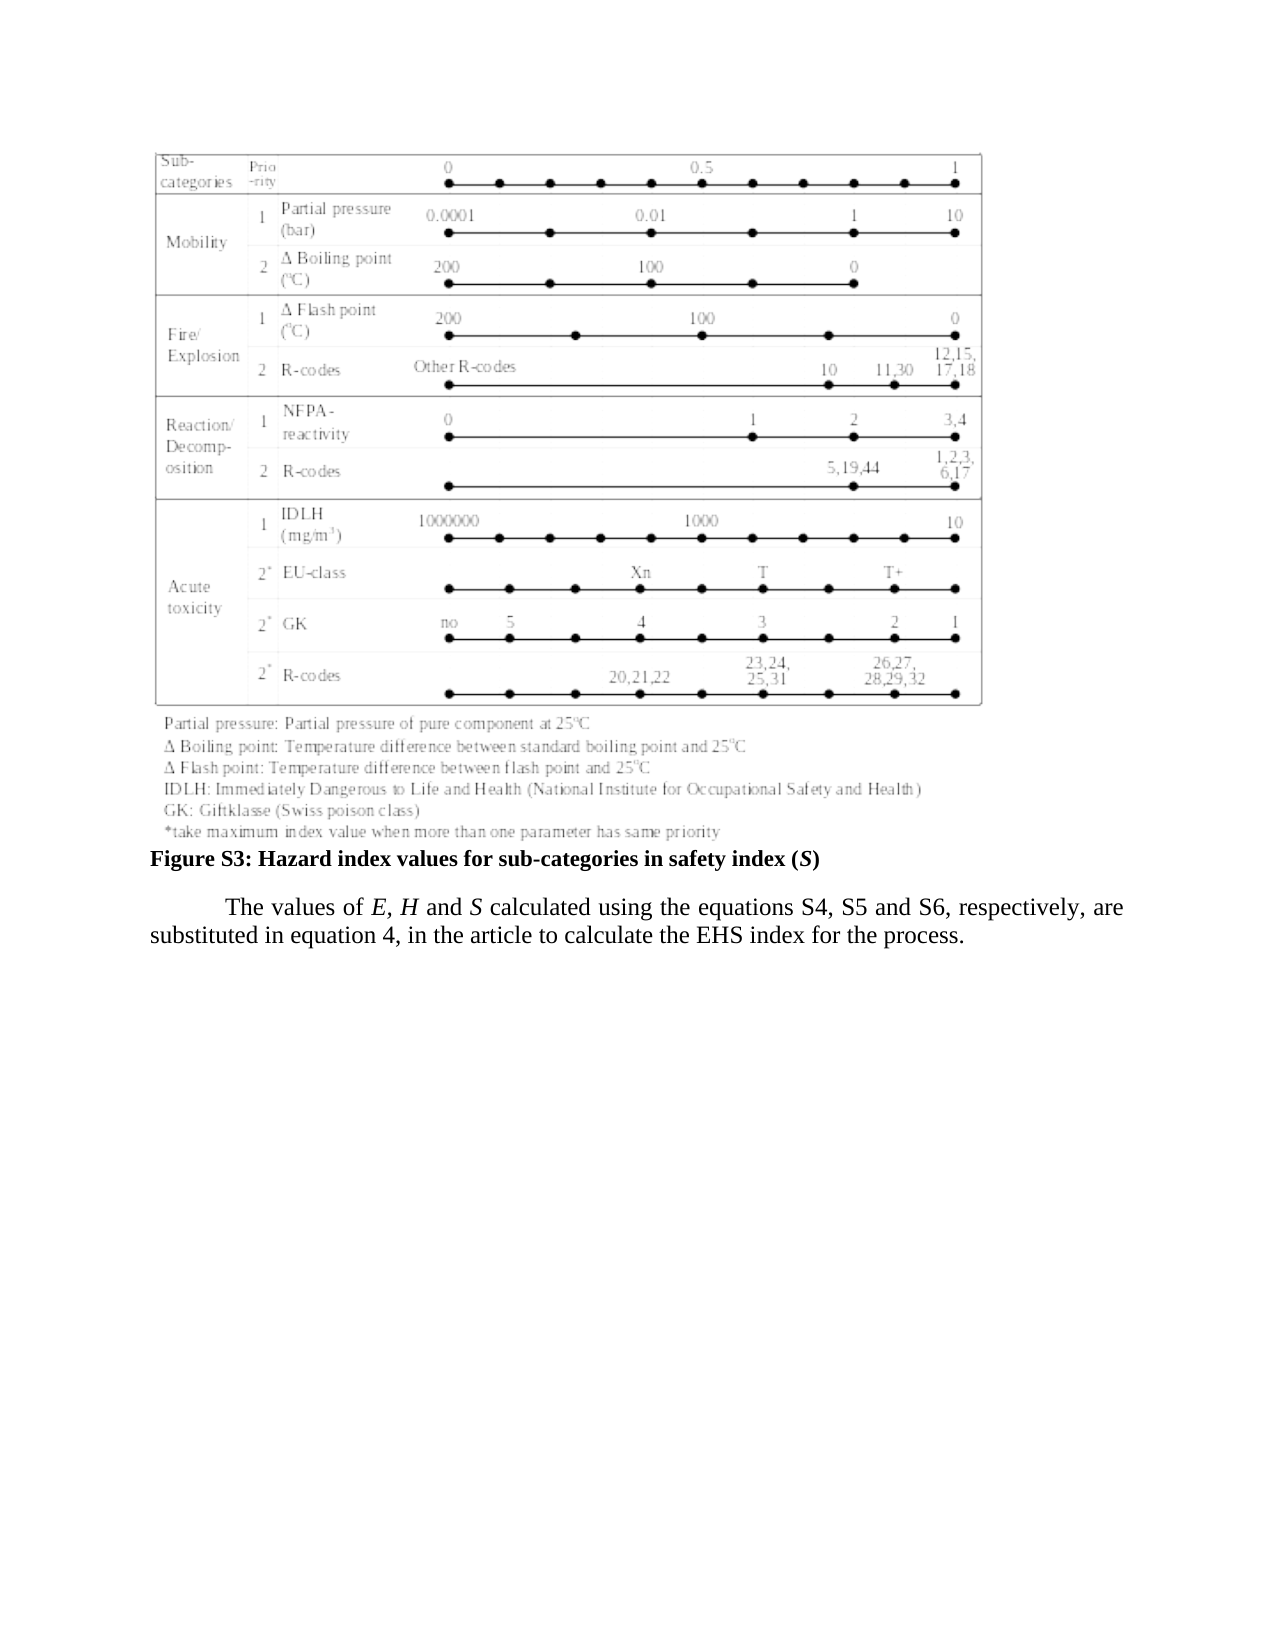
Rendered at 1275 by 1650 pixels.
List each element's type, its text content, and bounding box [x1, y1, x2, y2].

text Figure S3: Hazard index values for sub-categories in safety index (S) [150, 845, 1125, 871]
text The values of E, H and S calculated using the equations S4, S5 and S6, respectively, are substituted in equation 4, in the article to calculate the EHS index for the process. [150, 892, 1125, 949]
